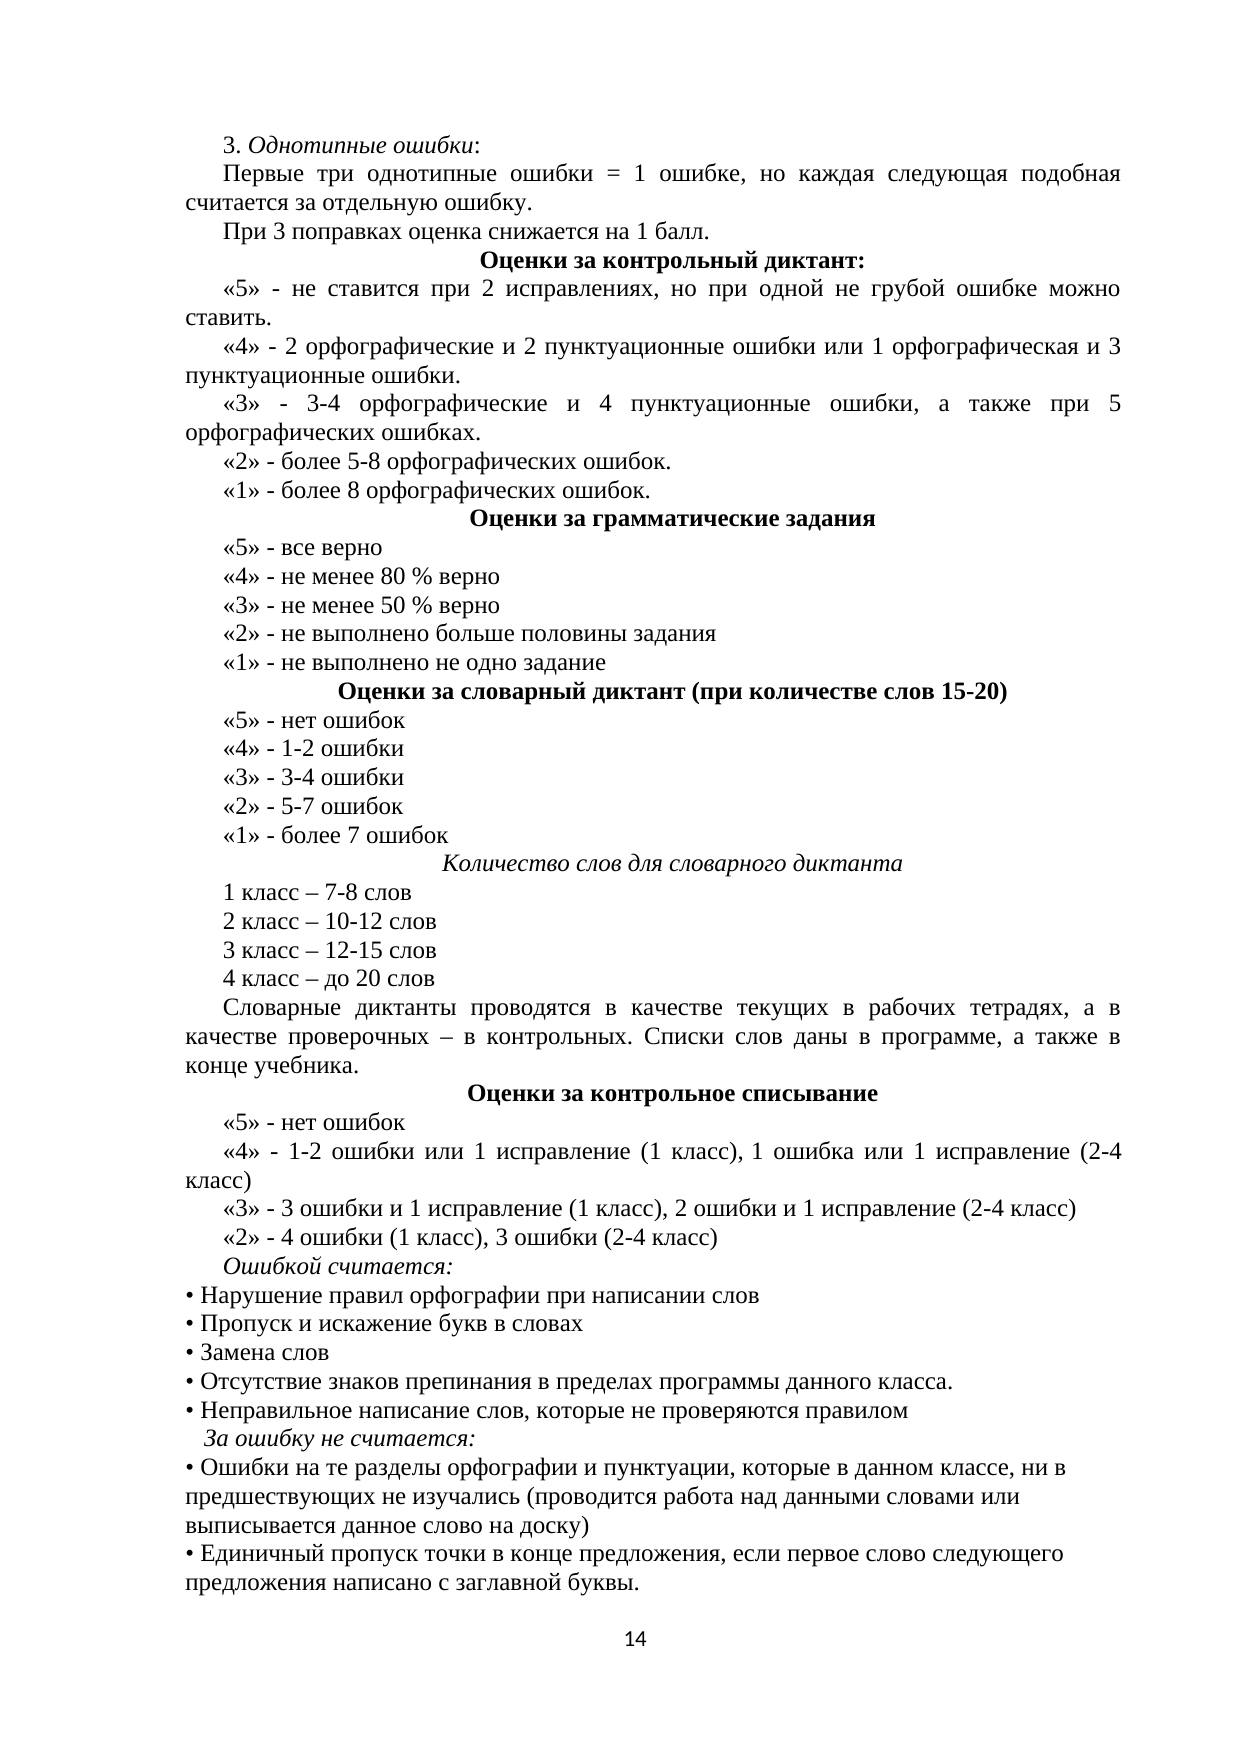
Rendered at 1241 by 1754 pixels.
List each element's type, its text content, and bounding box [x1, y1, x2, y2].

text Оценки за словарный диктант (при количестве слов 15-20) [185, 676, 1122, 705]
text «5» - не ставится при 2 исправлениях, но при одной не грубой ошибке можно ставить. [185, 273, 1122, 331]
text «2» - более 5-8 орфографических ошибок. [185, 446, 1122, 475]
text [185, 1251, 1122, 1596]
text «4» - 2 орфографические и 2 пунктуационные ошибки или 1 орфографическая и 3 пунктуационные ошибки. [185, 331, 1122, 388]
text Количество слов для словарного диктанта [185, 848, 1122, 877]
text 3 класс – 12-15 слов [185, 935, 1122, 963]
text «4» - 1-2 ошибки [185, 733, 1122, 762]
text Оценки за контрольное списывание [185, 1078, 1122, 1107]
text 1 класс – 7-8 слов [185, 877, 1122, 906]
text 2 класс – 10-12 слов [185, 906, 1122, 935]
text «2» - 5-7 ошибок [185, 791, 1122, 820]
text «2» - не выполнено больше половины задания [185, 618, 1122, 647]
text «3» - 3-4 орфографические и 4 пунктуационные ошибки, а также при 5 орфографических ошибках. [185, 388, 1122, 446]
text Словарные диктанты проводятся в качестве текущих в рабочих тетрадях, а в качестве проверочных – в контрольных. Списки слов даны в программе, а также в конце учебника. [185, 992, 1122, 1078]
text «5» - нет ошибок [185, 1107, 1122, 1136]
text «3» - 3 ошибки и 1 исправление (1 класс), 2 ошибки и 1 исправление (2-4 класс) [185, 1193, 1122, 1222]
text 4 класс – до 20 слов [185, 963, 1122, 992]
text Оценки за контрольный диктант: [185, 245, 1122, 273]
text При 3 поправках оценка снижается на 1 балл. [185, 216, 1122, 245]
text «3» - 3-4 ошибки [185, 762, 1122, 791]
text 3. Однотипные ошибки: [185, 130, 1122, 158]
text «4» - 1-2 ошибки или 1 исправление (1 класс), 1 ошибка или 1 исправление (2-4 класс) [185, 1136, 1122, 1193]
text «3» - не менее 50 % верно [185, 590, 1122, 618]
text «4» - не менее 80 % верно [185, 561, 1122, 590]
text Оценки за грамматические задания [185, 503, 1122, 532]
text «5» - нет ошибок [185, 705, 1122, 733]
text Первые три однотипные ошибки = 1 ошибке, но каждая следующая подобная считается за отдельную ошибку. [185, 158, 1122, 216]
text «1» - более 7 ошибок [185, 820, 1122, 848]
text «5» - все верно [185, 532, 1122, 561]
text «1» - более 8 орфографических ошибок. [185, 475, 1122, 503]
text «2» - 4 ошибки (1 класс), 3 ошибки (2-4 класс) [185, 1222, 1122, 1251]
text «1» - не выполнено не одно задание [185, 647, 1122, 676]
